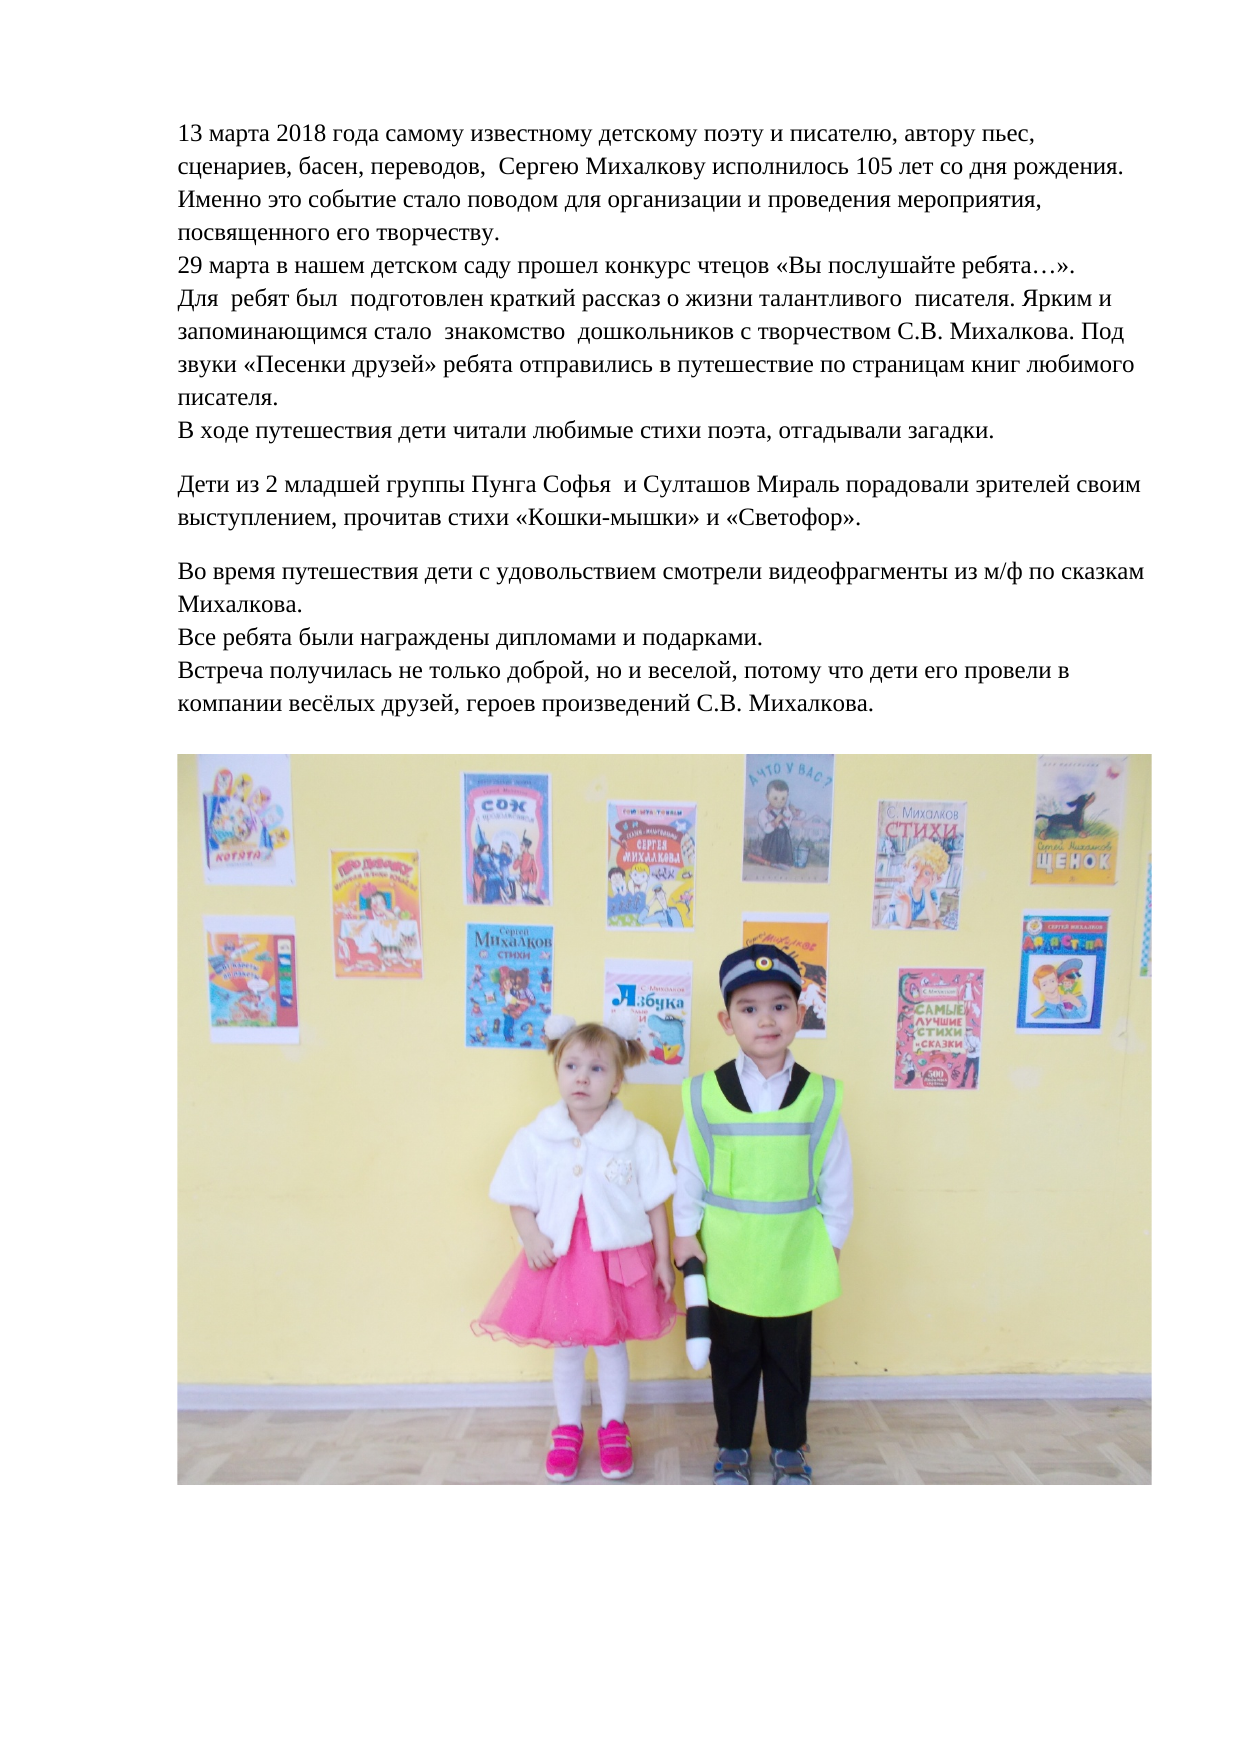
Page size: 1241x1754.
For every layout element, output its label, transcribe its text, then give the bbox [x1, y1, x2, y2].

text 29 марта в нашем детском саду прошел конкурс чтецов «Вы послушайте ребята…». [177, 250, 1152, 279]
text Дети из 2 младшей группы Пунга Софья и Султашов Мираль порадовали зрителей своим выступлением, прочитав стихи «Кошки-мышки» и «Светофор». [177, 469, 1152, 531]
text Во время путешествия дети с удовольствием смотрели видеофрагменты из м/ф по сказкам Михалкова. [177, 556, 1152, 618]
text Для ребят был подготовлен краткий рассказ о жизни талантливого писателя. Ярким и запоминающимся стало знакомство дошкольников с творчеством С.В. Михалкова. Под звуки «Песенки друзей» ребята отправились в путешествие по страницам книг любимого писателя. [177, 283, 1152, 411]
picture [177, 754, 1152, 1485]
text Встреча получилась не только доброй, но и веселой, потому что дети его провели в компании весёлых друзей, героев произведений С.В. Михалкова. [177, 655, 1152, 717]
text Все ребята были награждены дипломами и подарками. [177, 622, 1152, 651]
text 13 марта 2018 года самому известному детскому поэту и писателю, автору пьес, сценариев, басен, переводов, Сергею Михалкову исполнилось 105 лет со дня рождения. Именно это событие стало поводом для организации и проведения мероприятия, посвященного его творчеству. [177, 118, 1152, 246]
text В ходе путешествия дети читали любимые стихи поэта, отгадывали загадки. [177, 415, 1152, 444]
